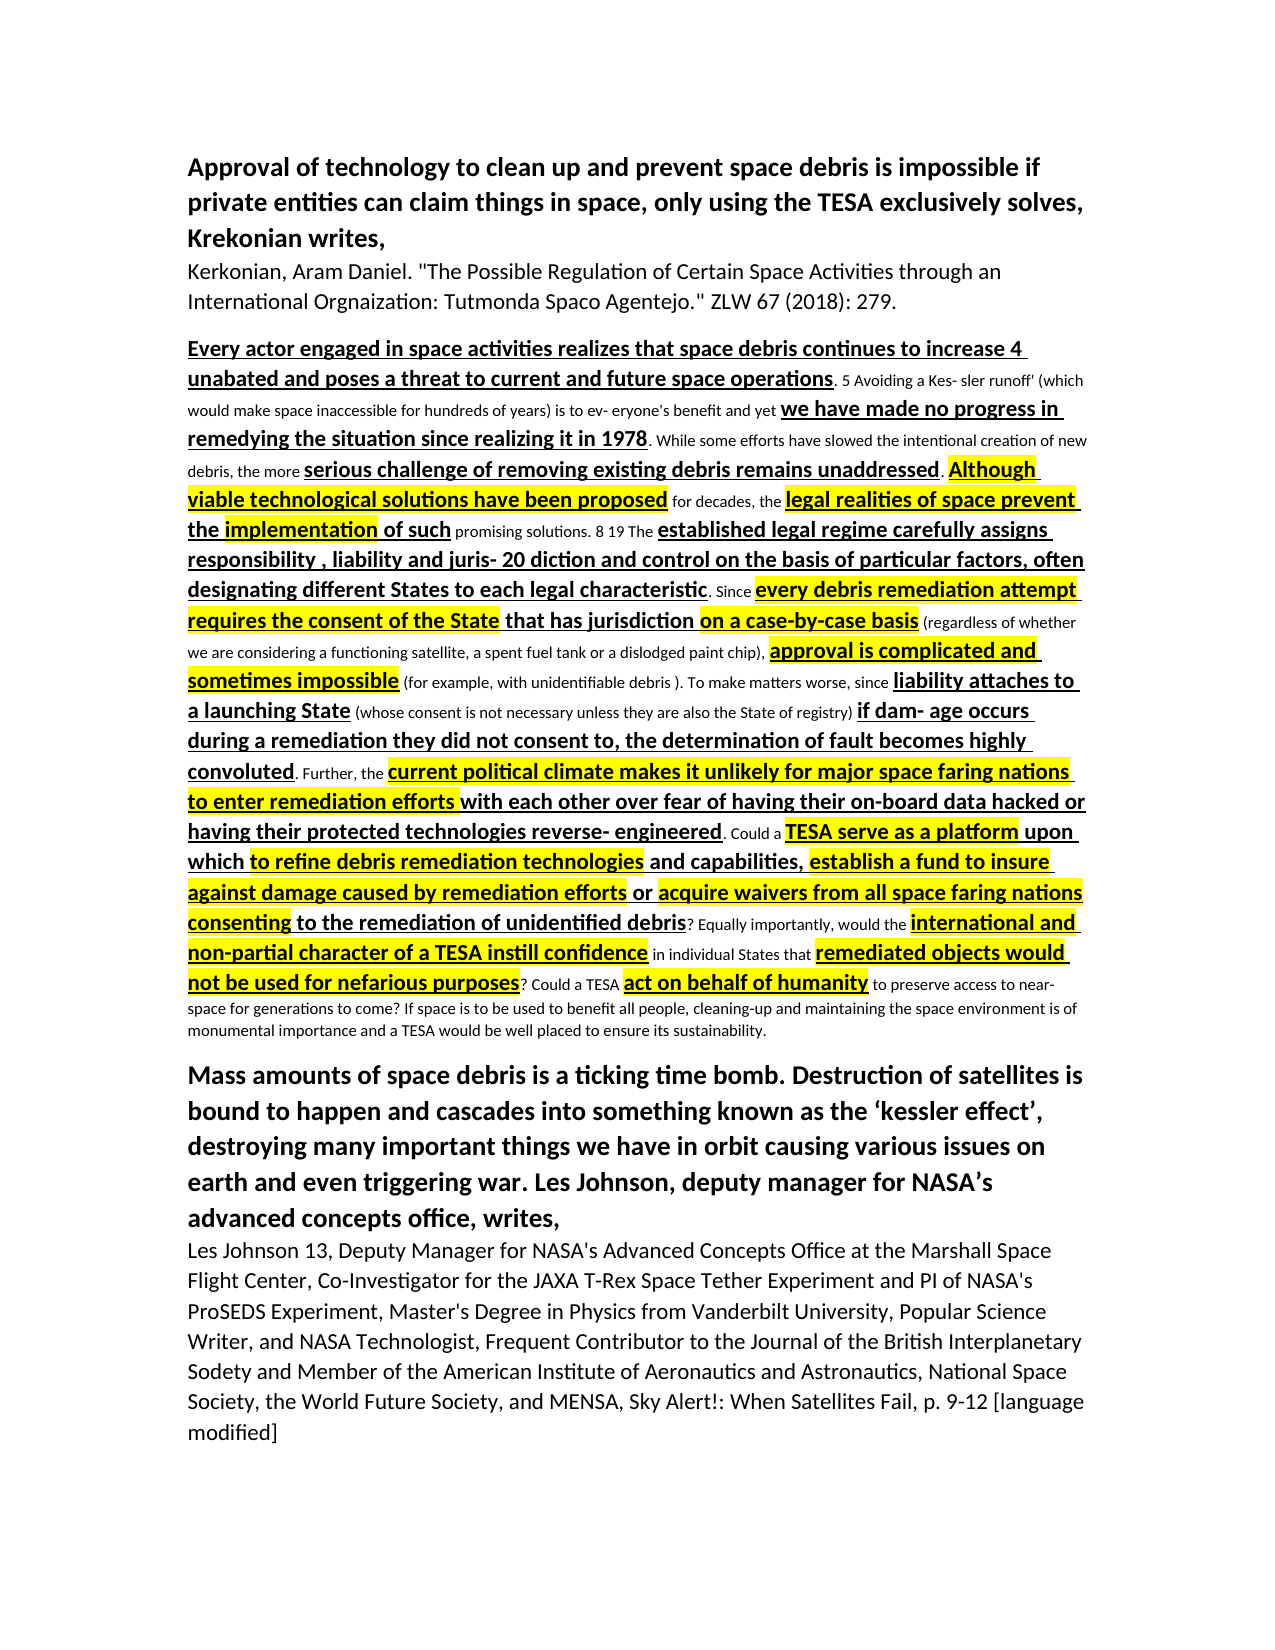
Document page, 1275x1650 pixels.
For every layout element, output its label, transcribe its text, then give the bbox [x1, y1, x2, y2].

text Every actor engaged in space activities realizes that space debris continues to increase 4 unabated and poses a threat to current and future space operations. 5 Avoiding a Kes- sler runoff' (which would make space inaccessible for hundreds of years) is to ev- eryone's benefit and yet we have made no progress in remedying the situation since realizing it in 1978. While some efforts have slowed the intentional creation of new debris, the more serious challenge of removing existing debris remains unaddressed. Although viable technological solutions have been proposed for decades, the legal realities of space prevent the implementation of such promising solutions. 8 19 The established legal regime carefully assigns responsibility , liability and juris- 20 diction and control on the basis of particular factors, often designating different States to each legal characteristic. Since every debris remediation attempt requires the consent of the State that has jurisdiction on a case-by-case basis (regardless of whether we are considering a functioning satellite, a spent fuel tank or a dislodged paint chip), approval is complicated and sometimes impossible (for example, with unidentifiable debris ). To make matters worse, since liability attaches to a launching State (whose consent is not necessary unless they are also the State of registry) if dam- age occurs during a remediation they did not consent to, the determination of fault becomes highly convoluted. Further, the current political climate makes it unlikely for major space faring nations to enter remediation efforts with each other over fear of having their on-board data hacked or having their protected technologies reverse- engineered. Could a TESA serve as a platform upon which to refine debris remediation technologies and capabilities, establish a fund to insure against damage caused by remediation efforts or acquire waivers from all space faring nations consenting to the remediation of unidentified debris? Equally importantly, would the international and non-partial character of a TESA instill confidence in individual States that remediated objects would not be used for nefarious purposes? Could a TESA act on behalf of humanity to preserve access to near-space for generations to come? If space is to be used to benefit all people, cleaning-up and maintaining the space environment is of monumental importance and a TESA would be well placed to ensure its sustainability. [187, 334, 1087, 1040]
subtitle Approval of technology to clean up and prevent space debris is impossible if private entities can claim things in space, only using the TESA exclusively solves, Krekonian writes, [187, 150, 1087, 254]
subtitle Mass amounts of space debris is a ticking time bomb. Destruction of satellites is bound to happen and cascades into something known as the ‘kessler effect’, destroying many important things we have in orbit causing various issues on earth and even triggering war. Les Johnson, deputy manager for NASA’s advanced concepts office, writes, [187, 1058, 1087, 1234]
text Les Johnson 13, Deputy Manager for NASA's Advanced Concepts Office at the Marshall Space Flight Center, Co-Investigator for the JAXA T-Rex Space Tether Experiment and PI of NASA's ProSEDS Experiment, Master's Degree in Physics from Vanderbilt University, Popular Science Writer, and NASA Technologist, Frequent Contributor to the Journal of the British Interplanetary Sodety and Member of the American Institute of Aeronautics and Astronautics, National Space Society, the World Future Society, and MENSA, Sky Alert!: When Satellites Fail, p. 9-12 [language modified] [187, 1236, 1087, 1446]
text Kerkonian, Aram Daniel. "The Possible Regulation of Certain Space Activities through an International Orgnaization: Tutmonda Spaco Agentejo." ZLW 67 (2018): 279. [187, 257, 1087, 315]
